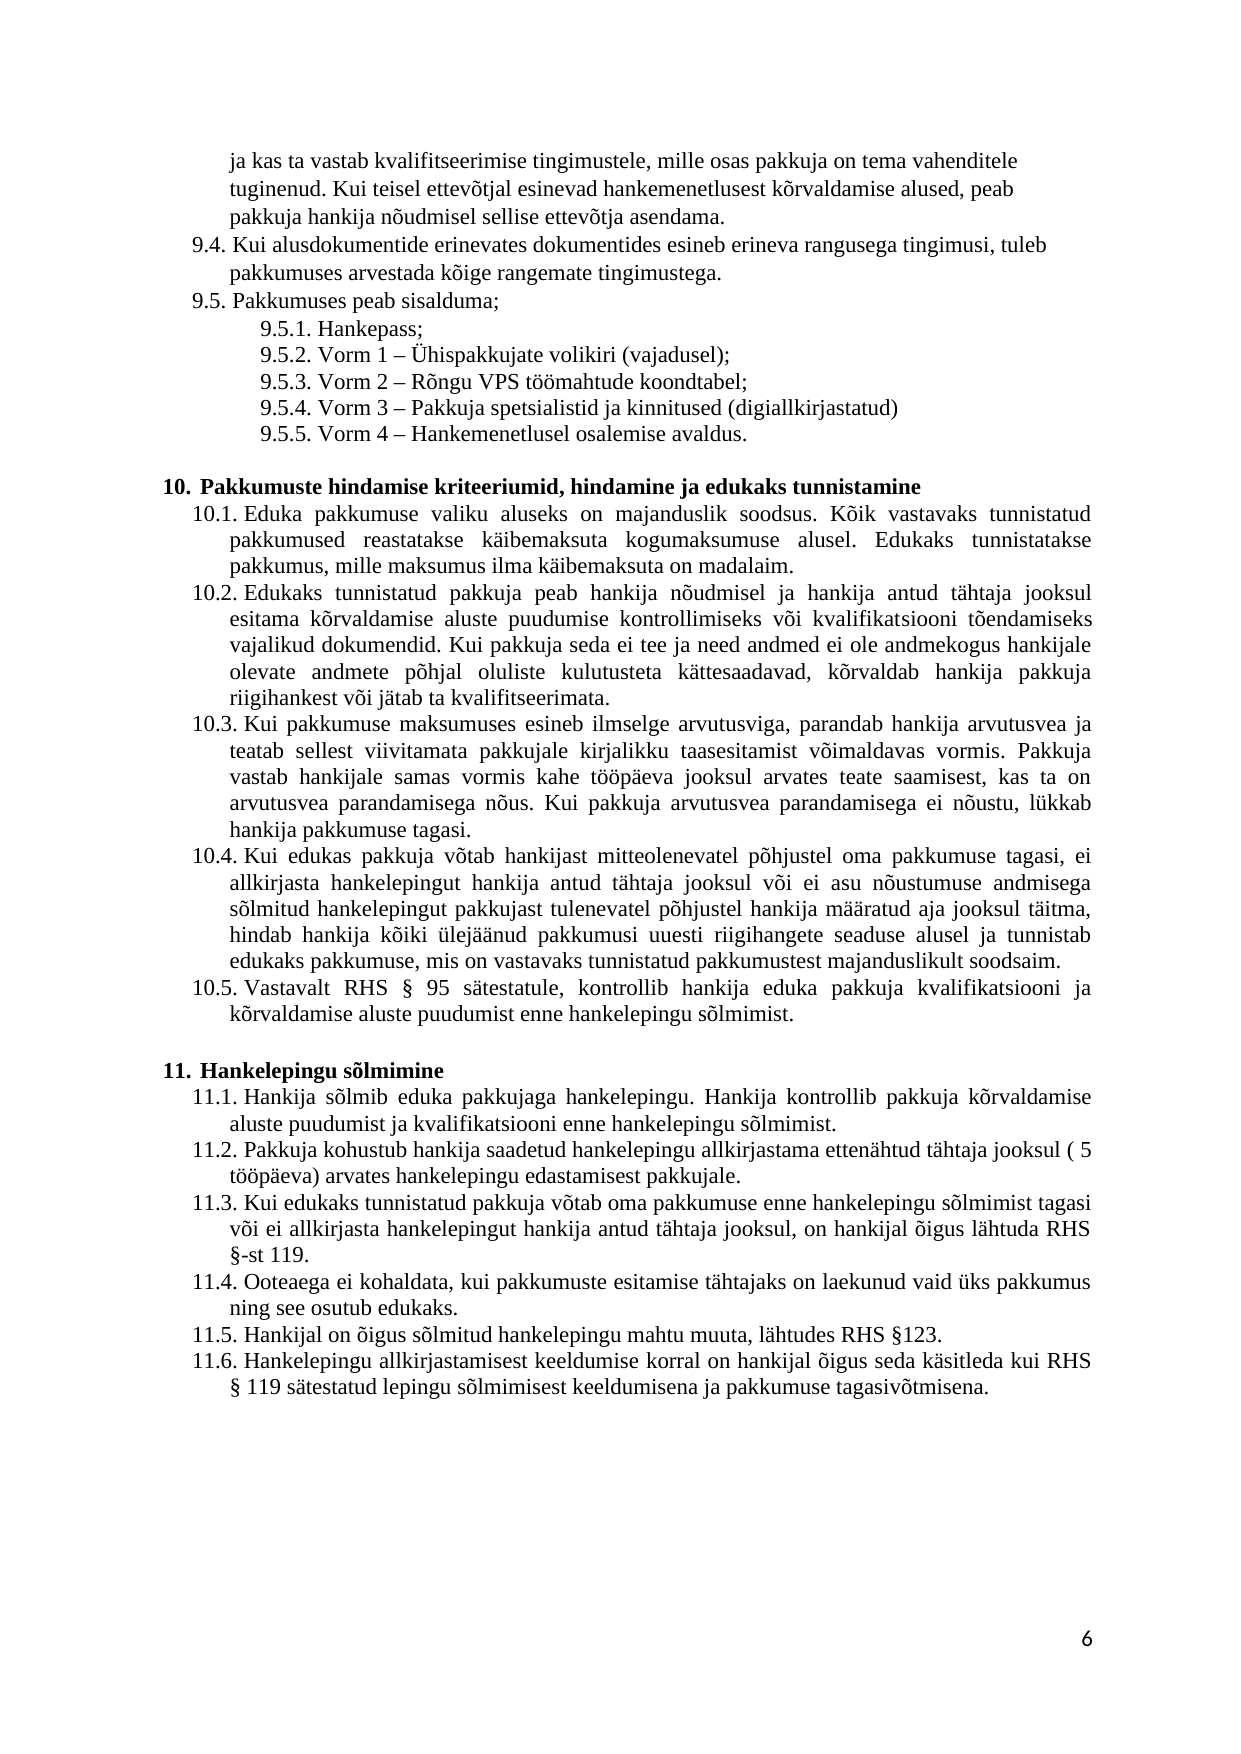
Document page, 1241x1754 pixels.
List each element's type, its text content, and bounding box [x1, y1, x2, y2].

list Vorm 3 – Pakkuja spetsialistid ja kinnitused (digiallkirjastatud) [260, 394, 1093, 421]
list Vastavalt RHS § 95 sätestatule, kontrollib hankija eduka pakkuja kvalifikatsiooni ja kõrvaldamise aluste puudumist enne hankelepingu sõlmimist. [192, 974, 1093, 1027]
list Vorm 2 – Rõngu VPS töömahtude koondtabel; [260, 368, 1093, 394]
list Kui alusdokumentide erinevates dokumentides esineb erineva rangusega tingimusi, tuleb pakkumuses arvestada kõige rangemate tingimustega. [192, 231, 1093, 286]
list Ooteaega ei kohaldata, kui pakkumuste esitamise tähtajaks on laekunud vaid üks pakkumus ning see osutub edukaks. [192, 1268, 1093, 1321]
list Pakkumuste hindamise kriteeriumid, hindamine ja edukaks tunnistamine [162, 473, 1093, 499]
list Hankelepingu allkirjastamisest keeldumise korral on hankijal õigus seda käsitleda kui RHS § 119 sätestatud lepingu sõlmimisest keeldumisena ja pakkumuse tagasivõtmisena. [192, 1347, 1093, 1400]
list Vorm 4 – Hankemenetlusel osalemise avaldus. [260, 421, 1093, 447]
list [192, 148, 1093, 230]
list Kui edukaks tunnistatud pakkuja võtab oma pakkumuse enne hankelepingu sõlmimist tagasi või ei allkirjasta hankelepingut hankija antud tähtaja jooksul, on hankijal õigus lähtuda RHS §-st 119. [192, 1189, 1093, 1268]
list Hankepass; [260, 315, 1093, 341]
list Kui edukas pakkuja võtab hankijast mitteolenevatel põhjustel oma pakkumuse tagasi, ei allkirjasta hankelepingut hankija antud tähtaja jooksul või ei asu nõustumuse andmisega sõlmitud hankelepingut pakkujast tulenevatel põhjustel hankija määratud aja jooksul täitma, hindab hankija kõiki ülejäänud pakkumusi uuesti riigihangete seaduse alusel ja tunnistab edukaks pakkumuse, mis on vastavaks tunnistatud pakkumustest majanduslikult soodsaim. [192, 842, 1093, 974]
list Pakkumuses peab sisalduma; [192, 287, 1093, 313]
list Hankelepingu sõlmimine [163, 1057, 1093, 1083]
list Kui pakkumuse maksumuses esineb ilmselge arvutusviga, parandab hankija arvutusvea ja teatab sellest viivitamata pakkujale kirjalikku taasesitamist võimaldavas vormis. Pakkuja vastab hankijale samas vormis kahe tööpäeva jooksul arvates teate saamisest, kas ta on arvutusvea parandamisega nõus. Kui pakkuja arvutusvea parandamisega ei nõustu, lükkab hankija pakkumuse tagasi. [192, 710, 1093, 842]
list Hankija sõlmib eduka pakkujaga hankelepingu. Hankija kontrollib pakkuja kõrvaldamise aluste puudumist ja kvalifikatsiooni enne hankelepingu sõlmimist. [192, 1083, 1093, 1136]
list Hankijal on õigus sõlmitud hankelepingu mahtu muuta, lähtudes RHS §123. [192, 1321, 1093, 1347]
list Vorm 1 – Ühispakkujate volikiri (vajadusel); [260, 341, 1093, 368]
list Eduka pakkumuse valiku aluseks on majanduslik soodsus. Kõik vastavaks tunnistatud pakkumused reastatakse käibemaksuta kogumaksumuse alusel. Edukaks tunnistatakse pakkumus, mille maksumus ilma käibemaksuta on madalaim. [192, 499, 1093, 579]
list Edukaks tunnistatud pakkuja peab hankija nõudmisel ja hankija antud tähtaja jooksul esitama kõrvaldamise aluste puudumise kontrollimiseks või kvalifikatsiooni tõendamiseks vajalikud dokumendid. Kui pakkuja seda ei tee ja need andmed ei ole andmekogus hankijale olevate andmete põhjal oluliste kulutusteta kättesaadavad, kõrvaldab hankija pakkuja riigihankest või jätab ta kvalifitseerimata. [192, 579, 1093, 710]
list Pakkuja kohustub hankija saadetud hankelepingu allkirjastama ettenähtud tähtaja jooksul ( 5 tööpäeva) arvates hankelepingu edastamisest pakkujale. [192, 1136, 1093, 1189]
